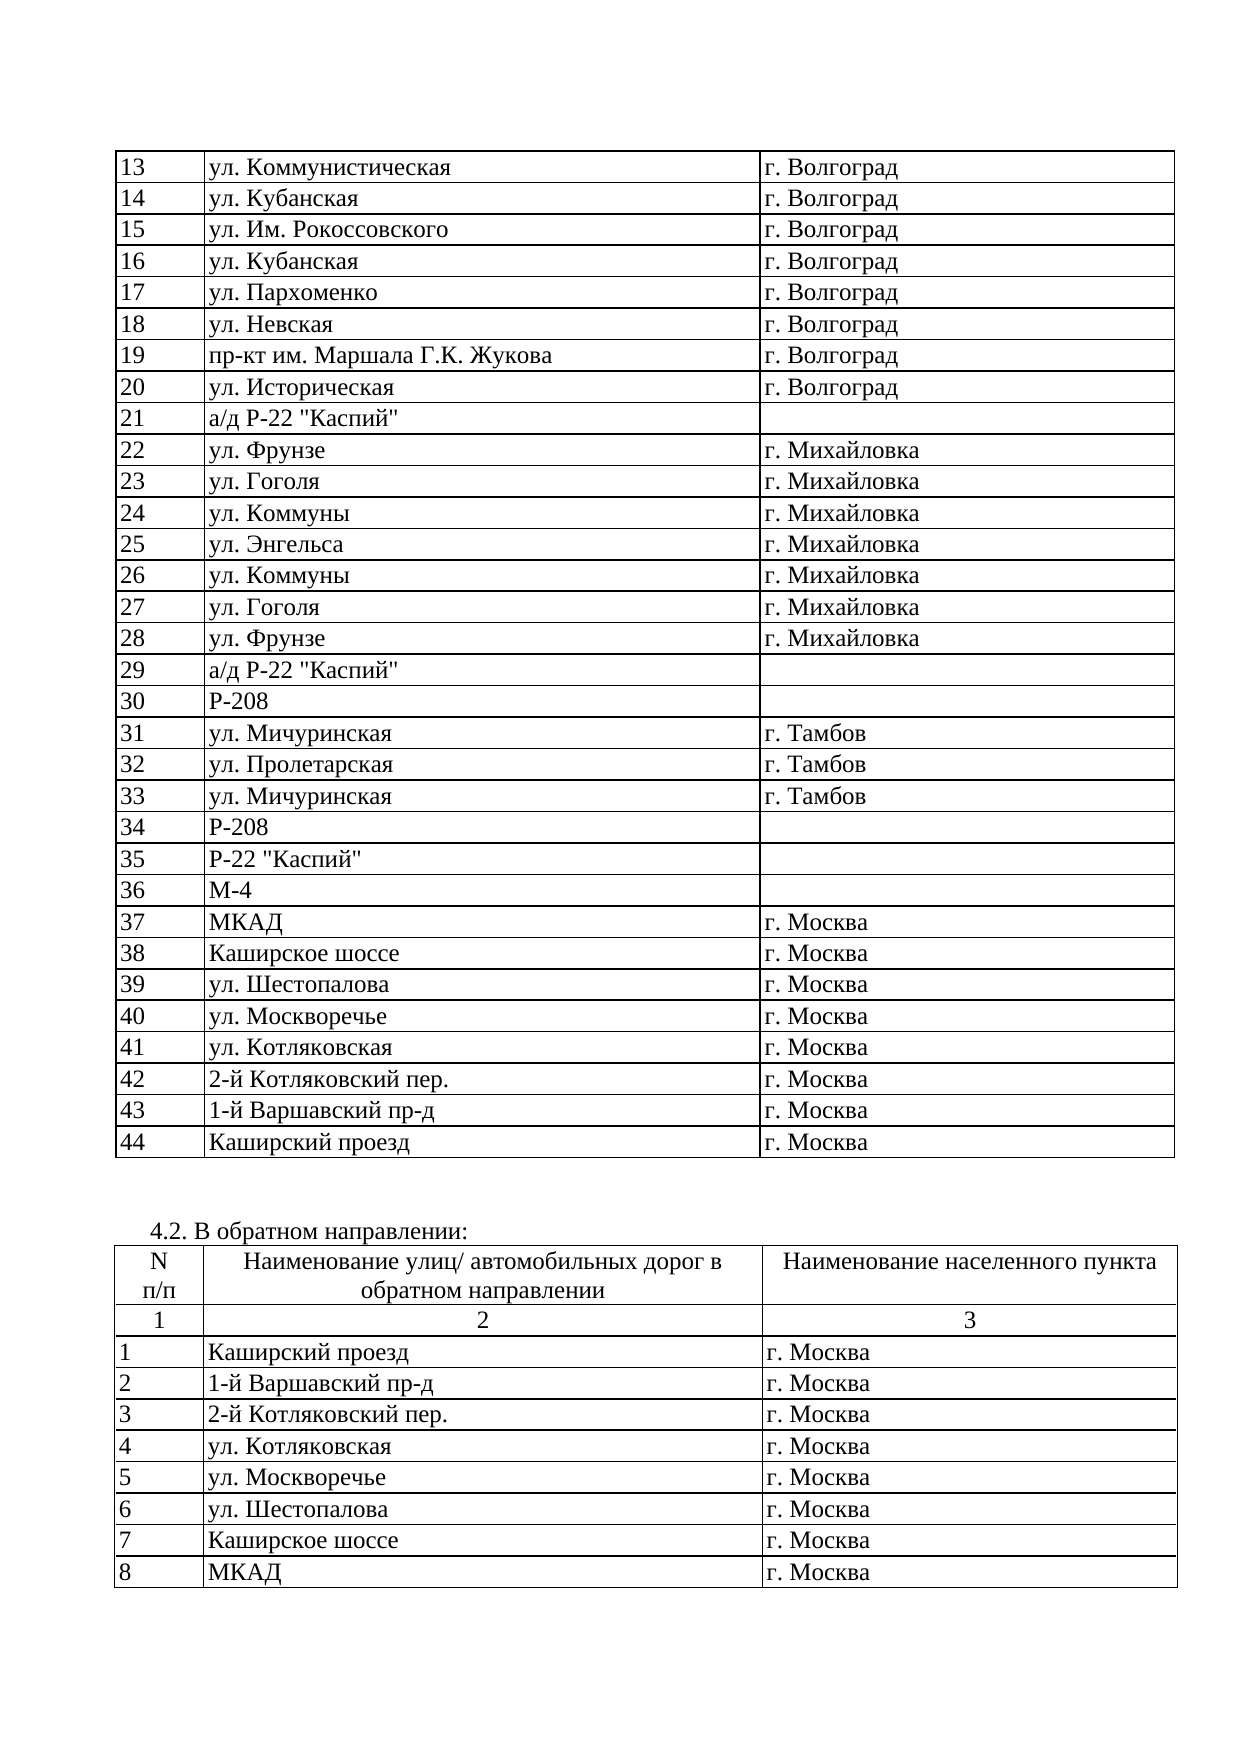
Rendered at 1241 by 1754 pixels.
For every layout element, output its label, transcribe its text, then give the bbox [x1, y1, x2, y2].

table_cell Каширское шоссе [204, 1525, 762, 1555]
table_cell а/д Р-22 "Каспий" [205, 655, 759, 685]
table_cell 39 [117, 970, 204, 999]
table_cell г. Волгоград [761, 215, 1174, 244]
table_cell ул. Мичуринская [205, 781, 759, 811]
table_cell г. Москва [761, 970, 1174, 999]
table_cell [761, 844, 1174, 873]
table_cell 19 [117, 340, 204, 370]
table_cell ул. Кубанская [205, 246, 759, 276]
table_cell ул. Невская [205, 309, 759, 339]
table_cell г. Москва [763, 1524, 1177, 1555]
table_cell ул. Шестопалова [205, 970, 759, 999]
table_cell 3 [763, 1304, 1177, 1335]
table_cell Каширский проезд [205, 1127, 759, 1157]
table_cell 8 [115, 1556, 203, 1587]
table_cell [761, 686, 1174, 716]
table_cell г. Михайловка [761, 466, 1174, 496]
table_cell 14 [117, 183, 204, 213]
table_cell ул. Коммуны [205, 498, 759, 527]
table_cell г. Михайловка [761, 498, 1174, 527]
table_header Наименование улиц/ автомобильных дорог в обратном направлении [204, 1246, 762, 1303]
table_cell 13 [117, 152, 204, 181]
table_cell [761, 403, 1174, 433]
table_cell 1-й Варшавский пр-д [204, 1368, 762, 1398]
table_cell 2 [115, 1368, 203, 1398]
table_cell г. Тамбов [761, 781, 1174, 811]
table_cell ул. Москворечье [205, 1001, 759, 1031]
table_cell ул. Гоголя [205, 592, 759, 622]
table_cell 34 [117, 812, 204, 842]
table_cell 23 [117, 466, 204, 496]
table_cell г. Тамбов [761, 749, 1174, 779]
table_cell Р-208 [205, 686, 759, 716]
table_cell г. Москва [761, 1095, 1174, 1125]
table_cell [761, 655, 1174, 685]
table_cell 40 [117, 1001, 204, 1031]
table_cell г. Москва [763, 1492, 1177, 1524]
table_cell 41 [117, 1032, 204, 1062]
table_cell 26 [117, 561, 204, 590]
table_cell 4 [115, 1430, 203, 1461]
table_cell 1 [115, 1336, 203, 1366]
table_cell [761, 875, 1174, 905]
table_cell ул. Фрунзе [205, 623, 759, 653]
table_cell Р-208 [205, 812, 759, 842]
table_cell г. Михайловка [761, 529, 1174, 559]
table_cell 16 [117, 246, 204, 276]
table_cell МКАД [204, 1557, 762, 1587]
table_cell а/д Р-22 "Каспий" [205, 403, 759, 433]
table_cell г. Москва [761, 1032, 1174, 1062]
table_cell 24 [117, 498, 204, 527]
table_cell г. Волгоград [761, 152, 1174, 181]
table_cell ул. Историческая [205, 372, 759, 402]
table_cell 30 [117, 686, 204, 716]
table_cell ул. Пархоменко [205, 277, 759, 307]
text 4.2. В обратном направлении: [150, 1216, 1090, 1244]
table_cell 7 [115, 1525, 203, 1555]
table_cell г. Москва [761, 907, 1174, 936]
table_cell г. Москва [761, 938, 1174, 968]
table_cell ул. Гоголя [205, 466, 759, 496]
table_cell 20 [117, 372, 204, 402]
table_cell ул. Фрунзе [205, 435, 759, 464]
table_cell 27 [117, 592, 204, 622]
table_cell 37 [117, 907, 204, 936]
table_cell г. Волгоград [761, 183, 1174, 213]
table_cell г. Михайловка [761, 561, 1174, 590]
table_cell МКАД [205, 907, 759, 936]
table_cell 1 [115, 1305, 203, 1335]
table_cell 33 [117, 781, 204, 811]
table_header Наименование населенного пункта [763, 1246, 1177, 1303]
table_cell 25 [117, 529, 204, 559]
table_cell 42 [117, 1064, 204, 1094]
table_cell 28 [117, 623, 204, 653]
table_cell г. Москва [763, 1555, 1177, 1587]
table_cell г. Москва [761, 1001, 1174, 1031]
table_cell ул. Им. Рокоссовского [205, 215, 759, 244]
table_header N п/п [115, 1246, 203, 1303]
table_cell пр-кт им. Маршала Г.К. Жукова [205, 340, 759, 370]
table_cell г. Волгоград [761, 277, 1174, 307]
table_cell ул. Энгельса [205, 529, 759, 559]
table_cell г. Волгоград [761, 340, 1174, 370]
table_cell 3 [115, 1399, 203, 1429]
table_cell ул. Москворечье [204, 1462, 762, 1492]
table_cell 2 [204, 1305, 762, 1335]
table_cell М-4 [205, 875, 759, 905]
table_cell г. Москва [763, 1366, 1177, 1398]
table_cell г. Москва [763, 1335, 1177, 1366]
table_cell г. Волгоград [761, 246, 1174, 276]
table_cell [761, 812, 1174, 842]
table_cell г. Москва [763, 1429, 1177, 1461]
table_cell 44 [117, 1127, 204, 1157]
table_cell г. Михайловка [761, 435, 1174, 464]
table_cell ул. Кубанская [205, 183, 759, 213]
table_cell 38 [117, 938, 204, 968]
table_cell ул. Шестопалова [204, 1494, 762, 1524]
table_cell 32 [117, 749, 204, 779]
table_cell ул. Коммуны [205, 561, 759, 590]
table_cell 31 [117, 718, 204, 748]
table_cell г. Михайловка [761, 592, 1174, 622]
table_cell 35 [117, 844, 204, 873]
table_cell г. Москва [763, 1461, 1177, 1492]
table_cell г. Москва [761, 1127, 1174, 1157]
table_cell г. Москва [763, 1398, 1177, 1429]
table_cell г. Волгоград [761, 372, 1174, 402]
table_cell г. Михайловка [761, 623, 1174, 653]
table_cell ул. Мичуринская [205, 718, 759, 748]
table_cell 2-й Котляковский пер. [205, 1064, 759, 1094]
table_cell 5 [115, 1462, 203, 1492]
table_cell Каширское шоссе [205, 938, 759, 968]
table_cell г. Москва [761, 1064, 1174, 1094]
table_cell 1-й Варшавский пр-д [205, 1095, 759, 1125]
table_cell г. Волгоград [761, 309, 1174, 339]
table_cell 43 [117, 1095, 204, 1125]
table_cell 6 [115, 1493, 203, 1524]
table_cell г. Тамбов [761, 718, 1174, 748]
table_cell 22 [117, 435, 204, 464]
table_cell 18 [117, 309, 204, 339]
table_cell 15 [117, 215, 204, 244]
table_cell 17 [117, 277, 204, 307]
table_cell 21 [117, 403, 204, 433]
table_cell Р-22 "Каспий" [205, 844, 759, 873]
table_cell ул. Коммунистическая [205, 152, 759, 181]
table_cell Каширский проезд [204, 1337, 762, 1366]
table_cell ул. Котляковская [205, 1032, 759, 1062]
table_cell 36 [117, 875, 204, 905]
table_cell ул. Котляковская [204, 1431, 762, 1461]
table_cell 2-й Котляковский пер. [204, 1400, 762, 1429]
table_cell ул. Пролетарская [205, 749, 759, 779]
table_cell 29 [117, 655, 204, 685]
